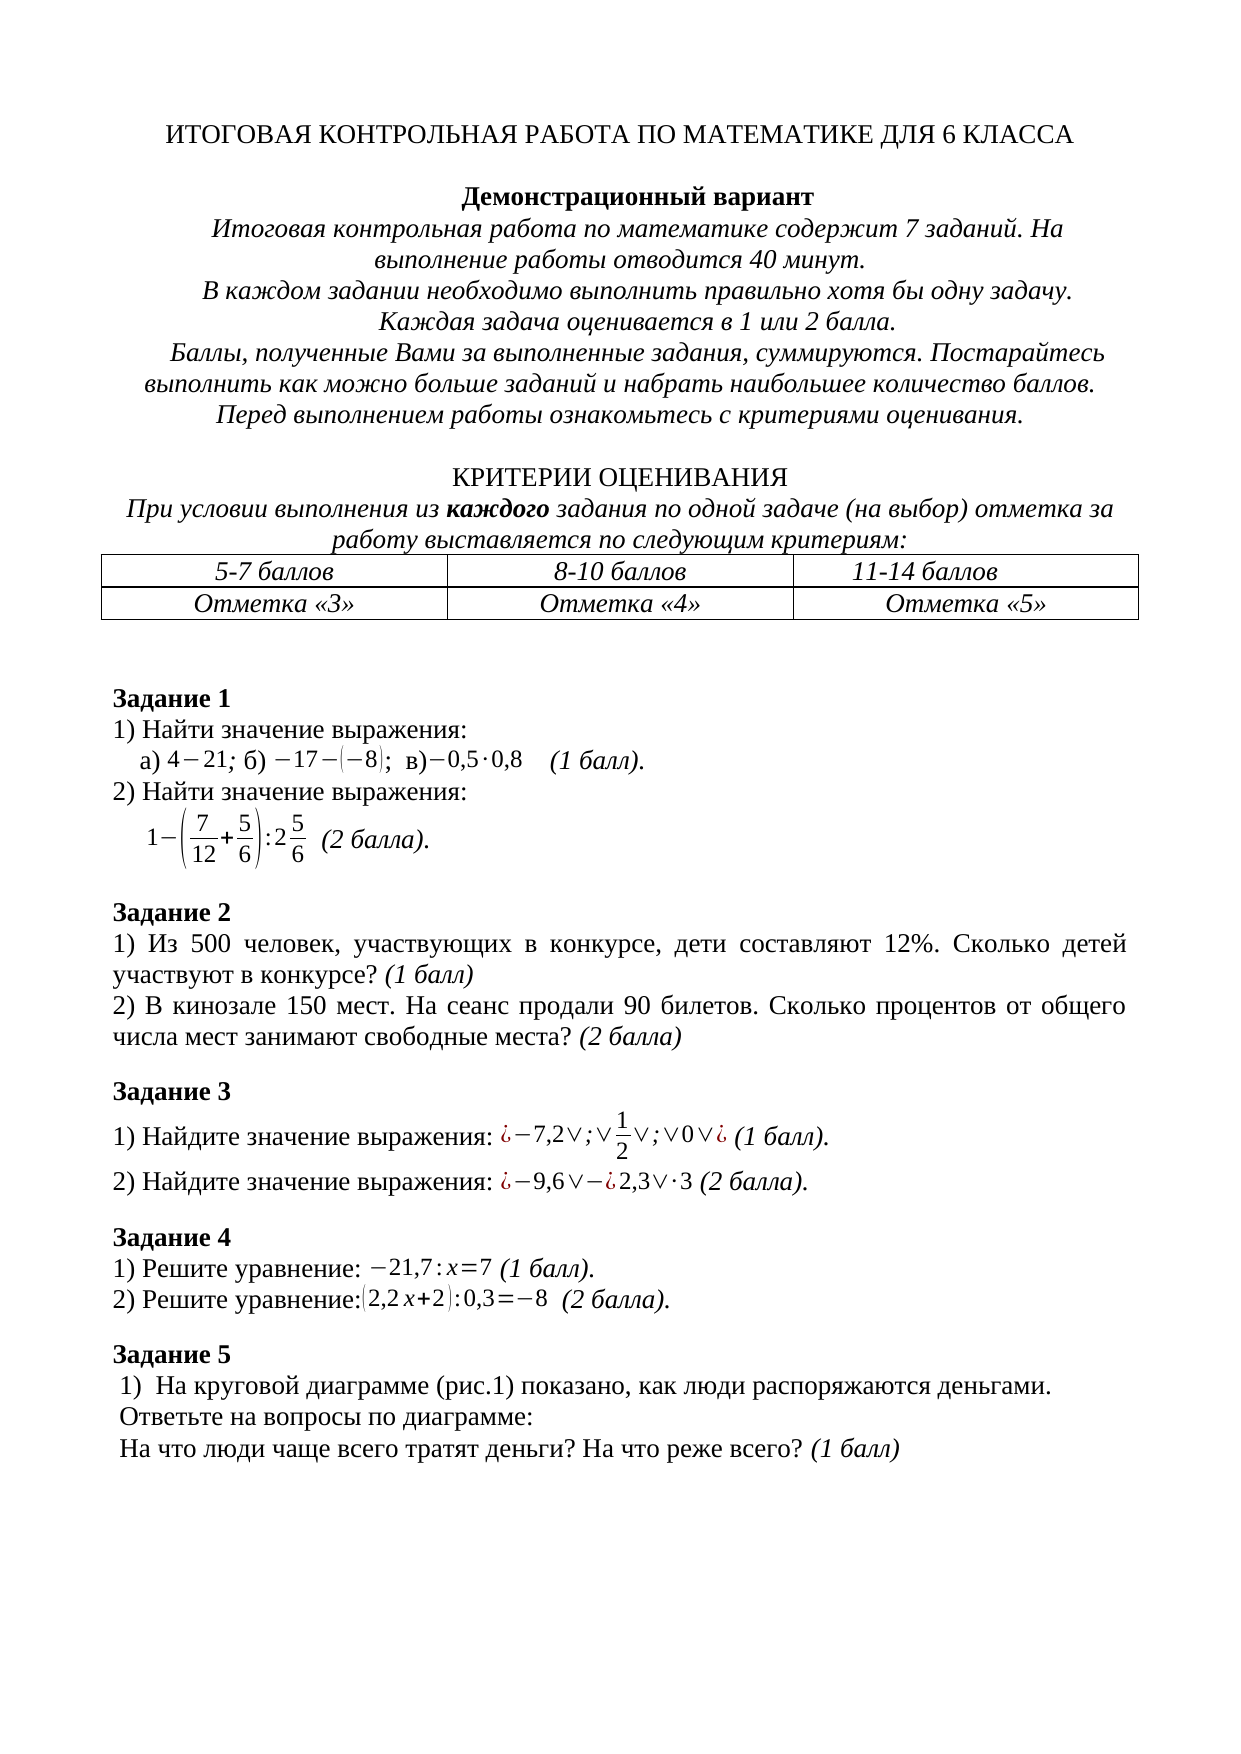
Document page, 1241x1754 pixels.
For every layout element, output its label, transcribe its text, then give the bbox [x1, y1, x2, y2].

table_header 11-14 баллов [794, 555, 1138, 586]
text Задание 4 [112, 1221, 1128, 1252]
text Задание 5 [112, 1338, 1128, 1369]
text 1) Найдите значение выражения: (1 балл). [112, 1107, 1128, 1166]
table_cell Отметка «3» [102, 588, 447, 619]
text 2) Найдите значение выражения: (2 балла). [112, 1166, 1128, 1197]
text КРИТЕРИИ ОЦЕНИВАНИЯ [112, 461, 1128, 492]
text 2) В кинозале 150 мест. На сеанс продали 90 билетов. Сколько процентов от общего числа мест занимают свободные места? (2 балла) [112, 989, 1128, 1051]
text Ответьте на вопросы по диаграмме: [112, 1401, 1128, 1432]
list В каждом задании необходимо выполнить правильно хотя бы одну задачу. [112, 274, 1128, 305]
text (2 балла). [112, 807, 1128, 872]
list Демонстрационный вариант [112, 181, 1128, 212]
table_header 8-10 баллов [448, 555, 793, 586]
text При условии выполнения из каждого задания по одной задаче (на выбор) отметка за работу выставляется по следующим критериям: [112, 492, 1128, 554]
text На что люди чаще всего тратят деньги? На что реже всего? (1 балл) [112, 1432, 1128, 1463]
text 2) Решите уравнение: (2 балла). [112, 1283, 1128, 1314]
list Итоговая контрольная работа по математике содержит 7 заданий. На выполнение работы отводится 40 минут. [112, 212, 1128, 274]
text 1) Из 500 человек, участвующих в конкурсе, дети составляют 12%. Сколько детей участвуют в конкурсе? (1 балл) [112, 927, 1128, 989]
table_header 5-7 баллов [102, 555, 447, 586]
text 1) Решите уравнение: (1 балл). [112, 1252, 1128, 1283]
text Итоговая контрольная работа по математике для 6 класса [112, 118, 1128, 149]
text Задание 1 [112, 682, 1128, 713]
list Каждая задача оценивается в 1 или 2 балла. [112, 305, 1128, 336]
text 2) Найти значение выражения: [112, 775, 1128, 807]
text Задание 2 [112, 896, 1128, 927]
table_cell Отметка «4» [448, 588, 793, 619]
text 1) Найти значение выражения: [112, 713, 1128, 744]
table_cell Отметка «5» [794, 588, 1138, 619]
text 1) На круговой диаграмме (рис.1) показано, как люди распоряжаются деньгами. [112, 1369, 1128, 1401]
text Задание 3 [112, 1075, 1128, 1107]
list Баллы, полученные Вами за выполненные задания, суммируются. Постарайтесь выполнить как можно больше заданий и набрать наибольшее количество баллов. Перед выполнением работы ознакомьтесь с критериями оценивания. [112, 336, 1128, 430]
text а) ; б) ; в) (1 балл). [112, 744, 1128, 775]
